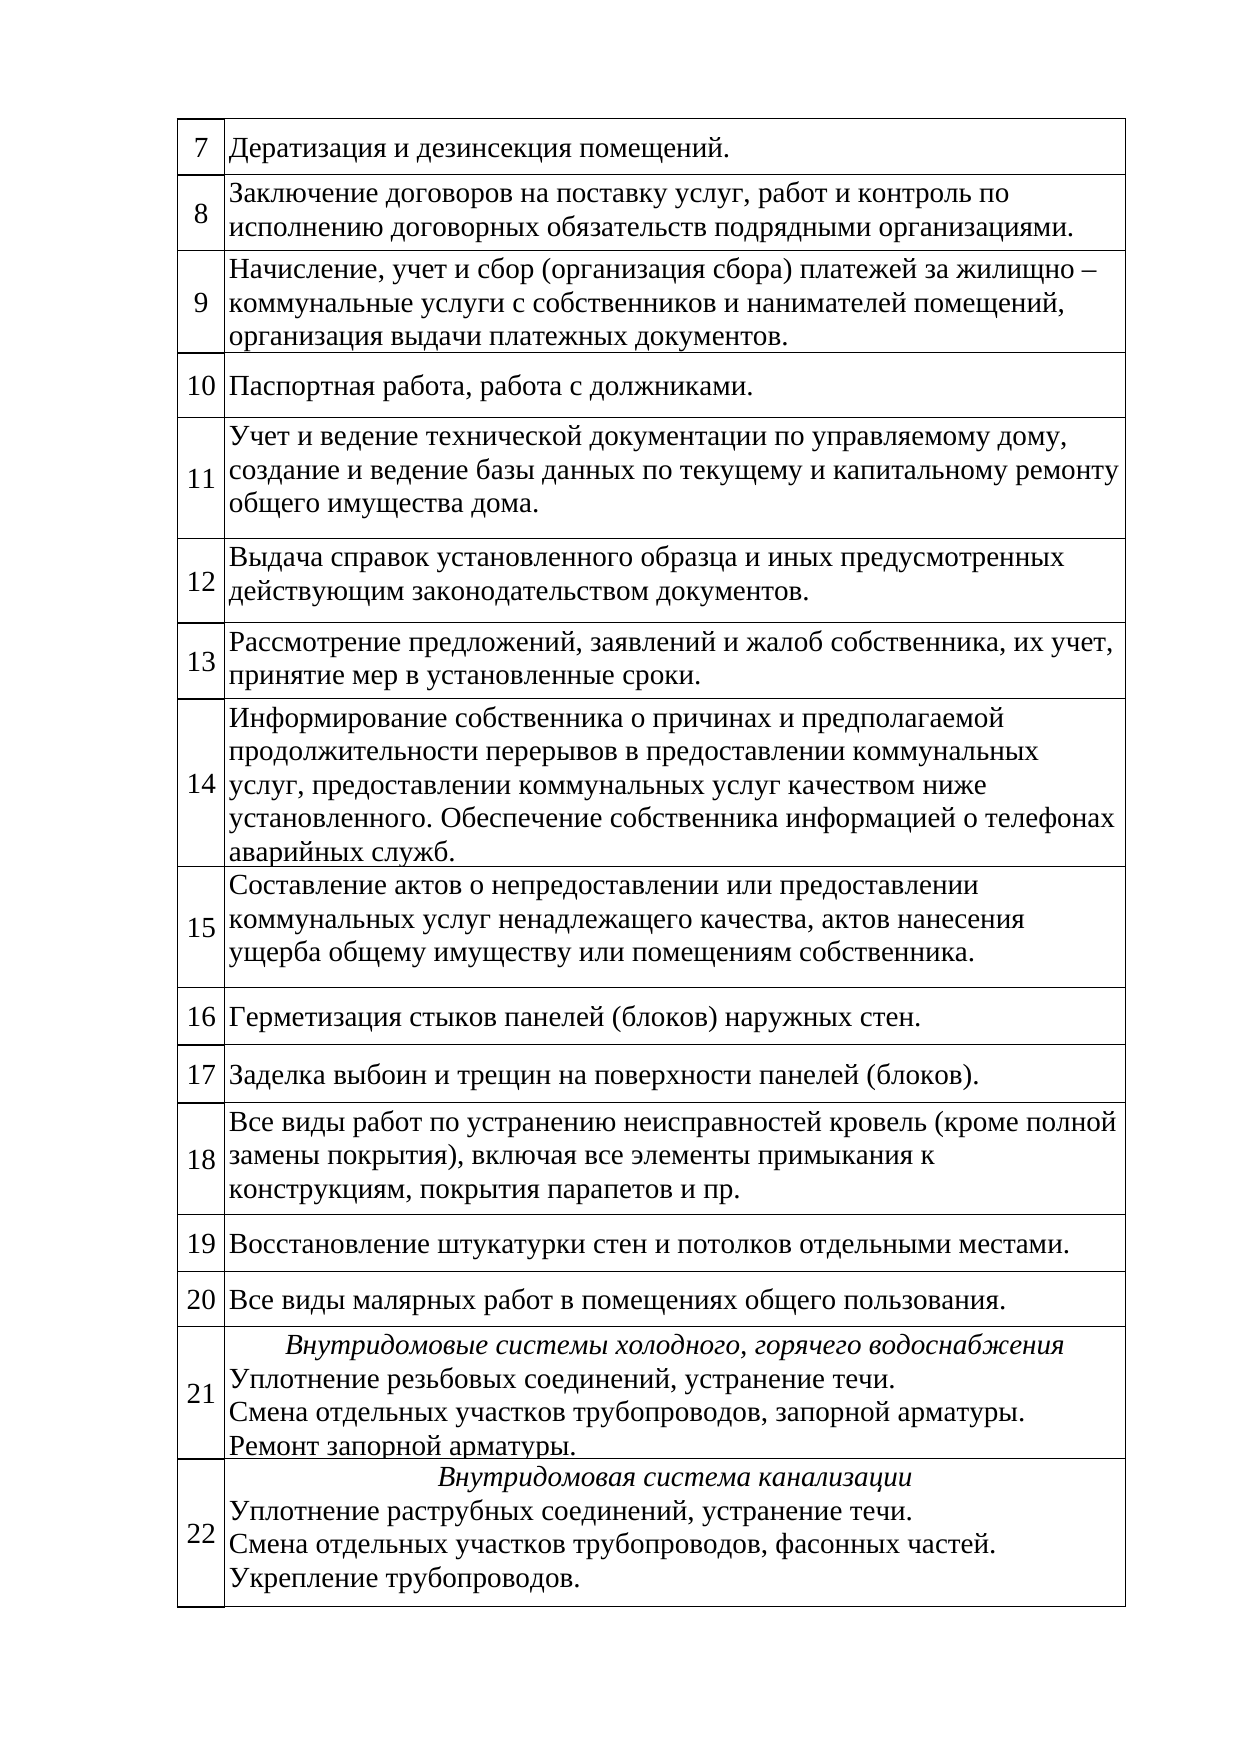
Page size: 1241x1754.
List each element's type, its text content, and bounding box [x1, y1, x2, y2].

table_cell Рассмотрение предложений, заявлений и жалоб собственника, их учет, принятие мер в установленные сроки. [225, 623, 1125, 698]
table_cell Восстановление штукатурки стен и потолков отдельными местами. [225, 1215, 1125, 1271]
table_cell 20 [178, 1272, 224, 1326]
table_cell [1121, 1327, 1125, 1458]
table_cell 17 [178, 1046, 224, 1102]
table_cell 11 [178, 418, 224, 538]
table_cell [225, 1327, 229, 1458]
table_cell 13 [178, 624, 224, 698]
table_cell Учет и ведение технической документации по управляемому дому, создание и ведение базы данных по текущему и капитальному ремонту общего имущества дома. [225, 418, 1125, 538]
table_cell 10 [178, 354, 224, 417]
table_cell 12 [178, 539, 224, 622]
table_cell Информирование собственника о причинах и предполагаемой продолжительности перерывов в предоставлении коммунальных услуг, предоставлении коммунальных услуг качеством ниже установленного. Обеспечение собственника информацией о телефонах аварийных служб. [225, 699, 1125, 866]
table_cell 16 [178, 988, 224, 1044]
table_cell Все виды работ по устранению неисправностей кровель (кроме полной замены покрытия), включая все элементы примыкания к конструкциям, покрытия парапетов и пр. [225, 1103, 1125, 1214]
table_cell 7 [178, 120, 224, 174]
table_cell Паспортная работа, работа с должниками. [225, 353, 1125, 417]
table_cell 15 [178, 867, 224, 987]
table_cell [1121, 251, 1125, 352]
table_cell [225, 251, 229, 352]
table_cell Герметизация стыков панелей (блоков) наружных стен. [225, 988, 1125, 1044]
table_cell 18 [178, 1104, 224, 1214]
table_cell 8 [178, 176, 224, 250]
table_cell Внутридомовая система канализации Уплотнение раструбных соединений, устранение течи. Смена отдельных участков трубопроводов, фасонных частей. Укрепление трубопроводов. [225, 1459, 1125, 1606]
table_cell Выдача справок установленного образца и иных предусмотренных действующим законодательством документов. [225, 539, 1125, 622]
table_cell 19 [178, 1215, 224, 1271]
table_cell 22 [178, 1460, 224, 1606]
table_cell 9 [178, 251, 224, 352]
table_cell Все виды малярных работ в помещениях общего пользования. [225, 1272, 1125, 1326]
table_cell 14 [178, 700, 224, 866]
table_cell Заключение договоров на поставку услуг, работ и контроль по исполнению договорных обязательств подрядными организациями. [225, 175, 1125, 250]
table_cell Составление актов о непредоставлении или предоставлении коммунальных услуг ненадлежащего качества, актов нанесения ущерба общему имуществу или помещениям собственника. [225, 867, 1125, 987]
table_cell Дератизация и дезинсекция помещений. [225, 119, 1125, 174]
table_cell 21 [178, 1327, 224, 1458]
table_cell Заделка выбоин и трещин на поверхности панелей (блоков). [225, 1045, 1125, 1102]
